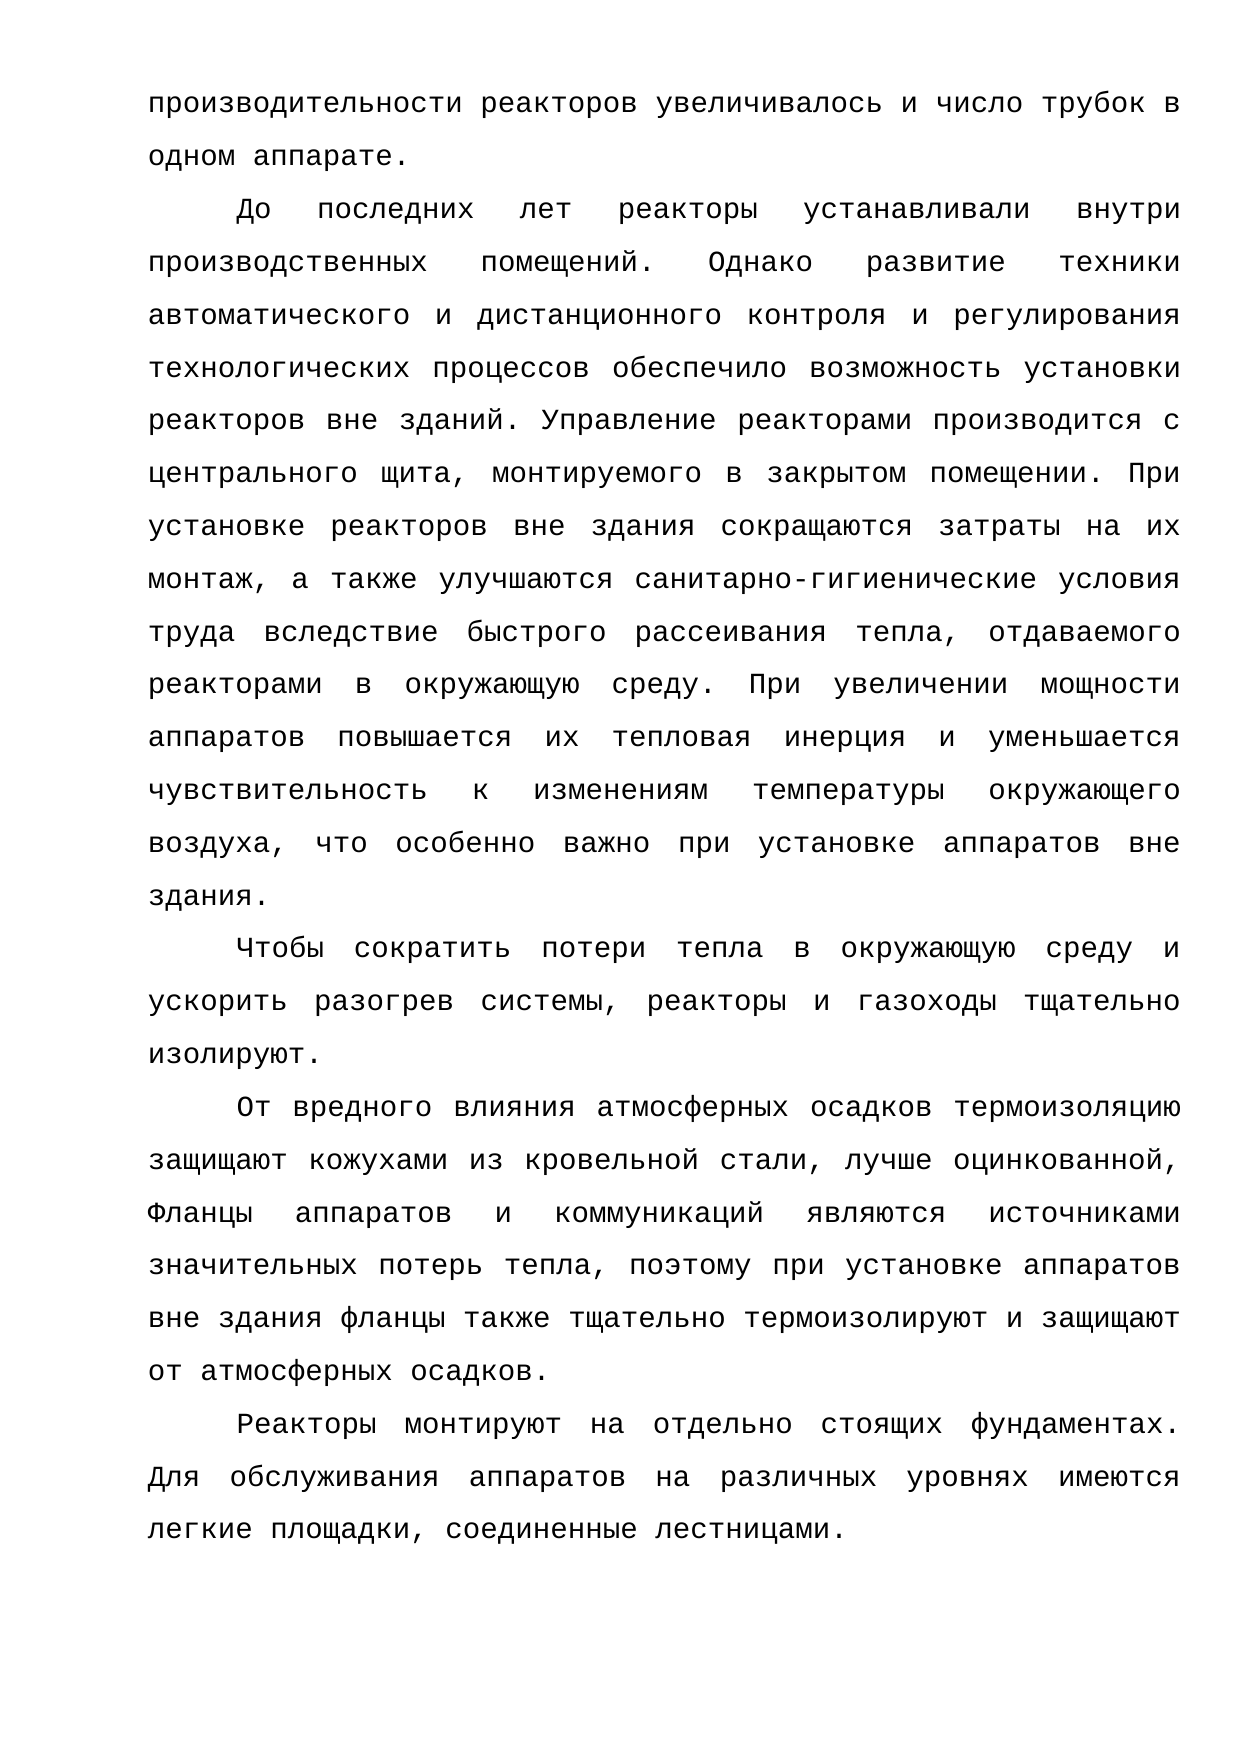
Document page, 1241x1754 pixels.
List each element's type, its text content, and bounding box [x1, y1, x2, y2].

text До последних лет реакторы устанавливали внутри производственных помещений. Однако развитие техники автоматического и дистанционного контроля и регулирования технологических процессов обеспечило возможность установки реакторов вне зданий. Управление реакторами производится с центрального щита, монтируемого в закрытом помещении. При установке реакторов вне здания сокращаются затраты на их монтаж, а также улучшаются санитарно-гигиенические условия труда вследствие быстрого рассеивания тепла, отдаваемого реакторами в окружающую среду. При увеличении мощности аппаратов повышается их тепловая инерция и уменьшается чувствительность к изменениям температуры окружающего воздуха, что особенно важно при установке аппаратов вне здания. [148, 194, 1181, 914]
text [148, 89, 1181, 174]
text От вредного влияния атмосферных осадков термоизоляцию защищают кожухами из кровельной стали, лучше оцинкованной, Фланцы аппаратов и коммуникаций являются источниками значительных потерь тепла, поэтому при установке аппаратов вне здания фланцы также тщательно термоизолируют и защищают от атмосферных осадков. [148, 1092, 1181, 1389]
text Чтобы сократить потери тепла в окружающую среду и ускорить разогрев системы, реакторы и газоходы тщательно изолируют. [148, 934, 1181, 1072]
text Реакторы монтируют на отдельно стоящих фундаментах. Для обслуживания аппаратов на различных уровнях имеются легкие площадки, соединенные лестницами. [148, 1409, 1181, 1548]
